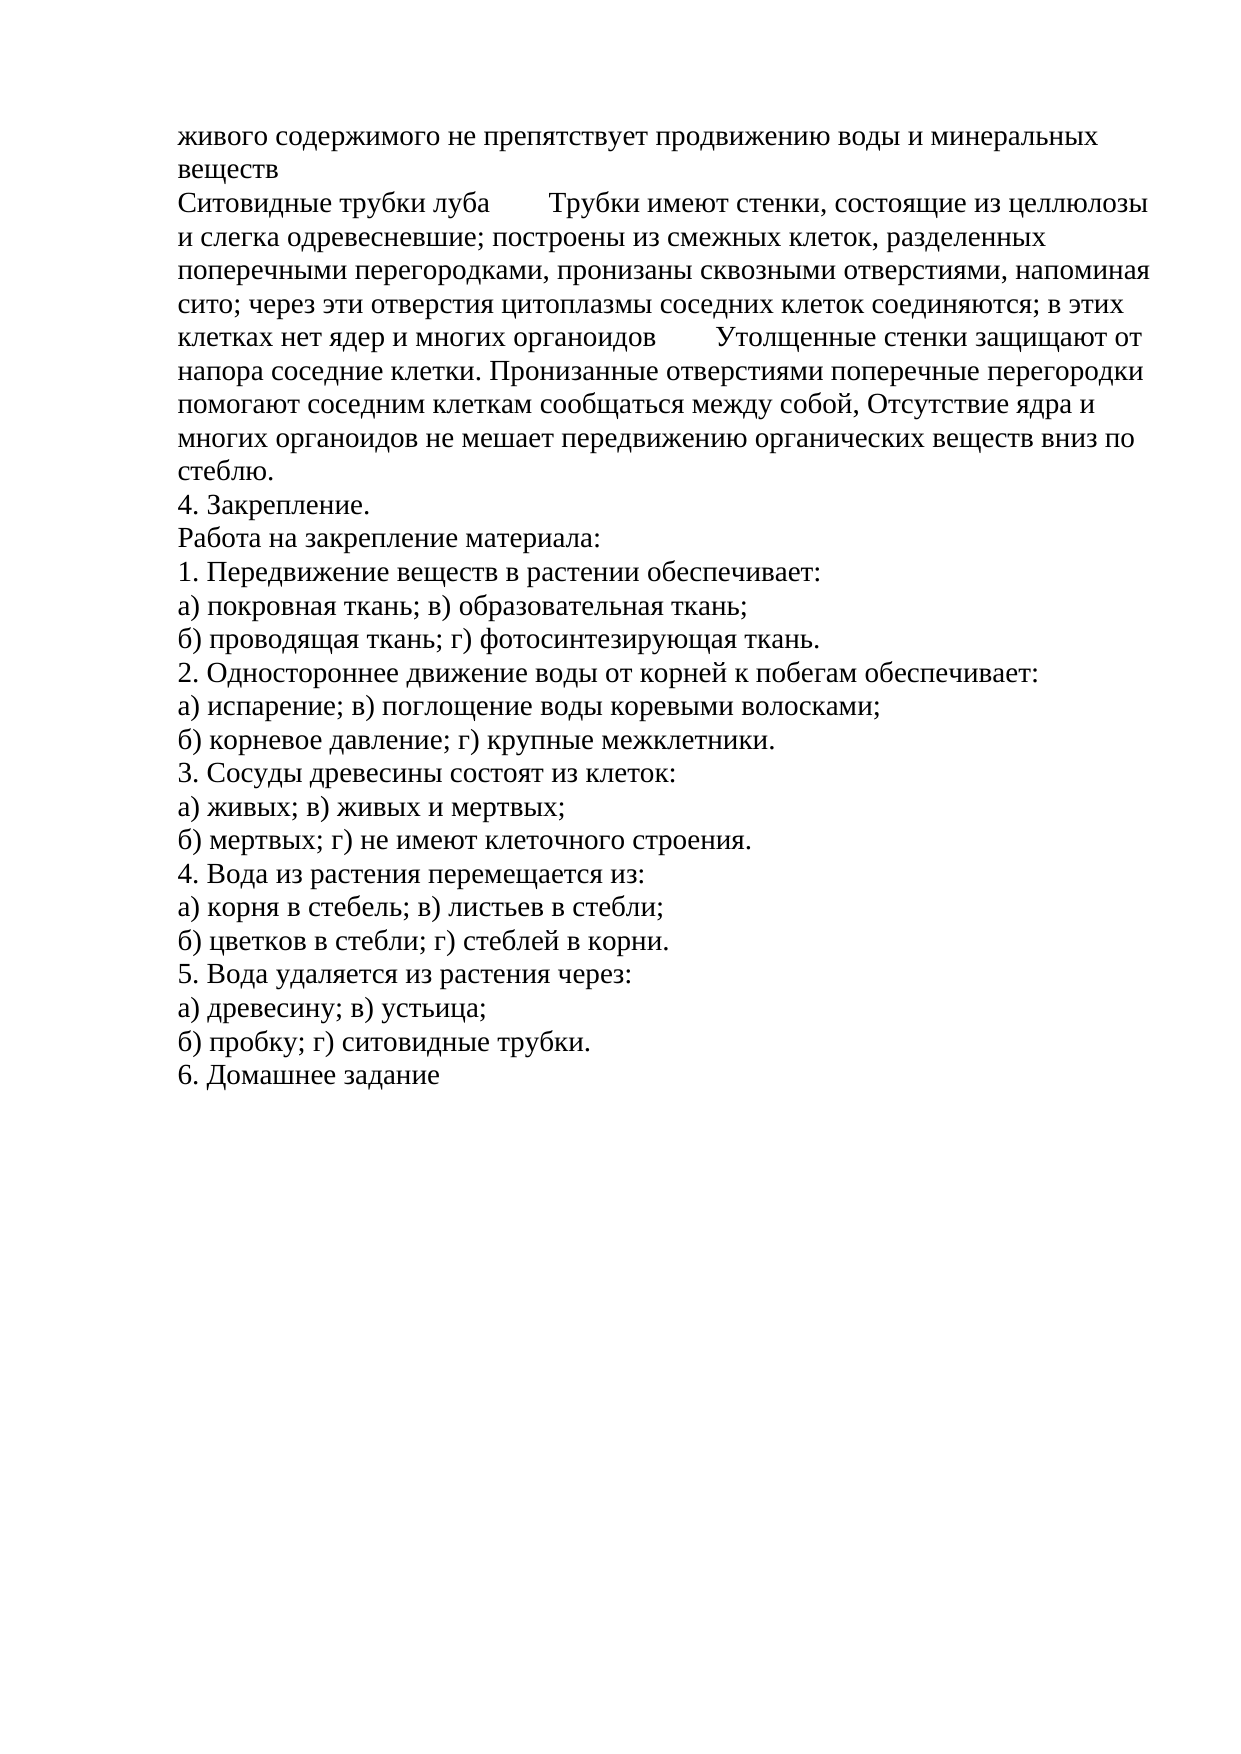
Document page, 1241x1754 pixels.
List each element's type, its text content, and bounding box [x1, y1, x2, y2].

text 5. Вода удаляется из растения через: [177, 957, 1152, 990]
text 4. Вода из растения перемещается из: [177, 856, 1152, 889]
text б) проводящая ткань; г) фотосинтезирующая ткань. [177, 621, 1152, 655]
text а) испарение; в) поглощение воды коревыми волосками; [177, 688, 1152, 722]
text 1. Передвижение веществ в растении обеспечивает: [177, 554, 1152, 588]
text а) живых; в) живых и мертвых; [177, 789, 1152, 822]
text 3. Сосуды древесины состоят из клеток: [177, 755, 1152, 789]
text Работа на закрепление материала: [177, 521, 1152, 554]
text Ситовидные трубки луба Трубки имеют стенки, состоящие из целлюлозы и слегка одревесневшие; построены из смежных клеток, разделенных поперечными перегородками, пронизаны сквозными отверстиями, напоминая сито; через эти отверстия цитоплазмы соседних клеток соединяются; в этих клетках нет ядер и многих органоидов Утолщенные стенки защищают от напора соседние клетки. Пронизанные отверстиями поперечные перегородки помогают соседним клеткам сообщаться между собой, Отсутствие ядра и многих органоидов не мешает передвижению органических веществ вниз по стеблю. [177, 185, 1152, 487]
text а) древесину; в) устьица; [177, 990, 1152, 1024]
text б) мертвых; г) не имеют клеточного строения. [177, 822, 1152, 856]
text б) пробку; г) ситовидные трубки. [177, 1024, 1152, 1057]
text а) корня в стебель; в) листьев в стебли; [177, 889, 1152, 923]
text 2. Одностороннее движение воды от корней к побегам обеспечивает: [177, 655, 1152, 688]
text б) корневое давление; г) крупные межклетники. [177, 722, 1152, 755]
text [177, 118, 1152, 185]
text а) покровная ткань; в) образовательная ткань; [177, 588, 1152, 621]
text б) цветков в стебли; г) стеблей в корни. [177, 923, 1152, 957]
text 6. Домашнее задание [177, 1057, 1152, 1091]
text 4. Закрепление. [177, 487, 1152, 521]
